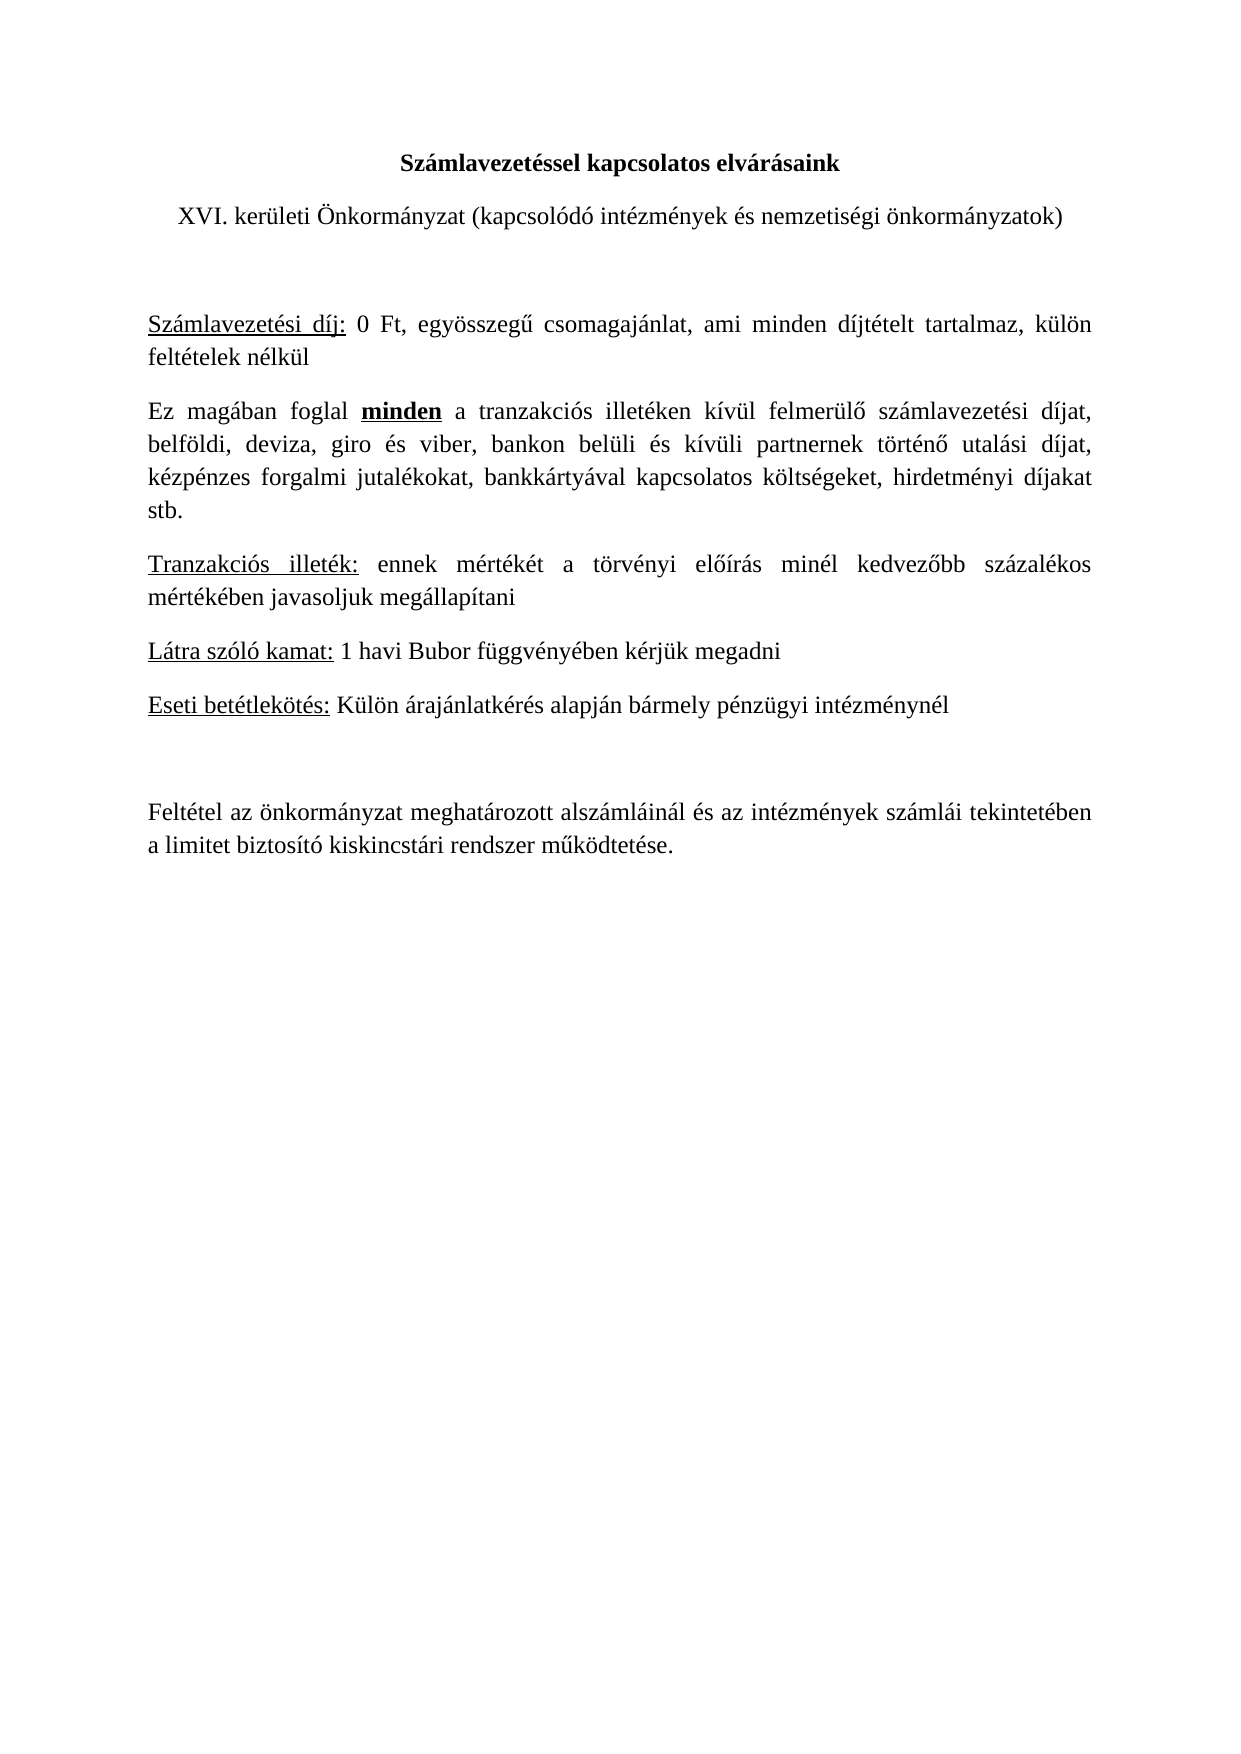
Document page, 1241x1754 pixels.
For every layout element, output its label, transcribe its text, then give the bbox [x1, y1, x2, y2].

text Számlavezetési díj: 0 Ft, egyösszegű csomagajánlat, ami minden díjtételt tartalmaz, külön feltételek nélkül [148, 309, 1093, 371]
text Látra szóló kamat: 1 havi Bubor függvényében kérjük megadni [148, 636, 1093, 664]
text Ez magában foglal minden a tranzakciós illetéken kívül felmerülő számlavezetési díjat, belföldi, deviza, giro és viber, bankon belüli és kívüli partnernek történő utalási díjat, kézpénzes forgalmi jutalékokat, bankkártyával kapcsolatos költségeket, hirdetményi díjakat stb. [148, 396, 1093, 524]
text Eseti betétlekötés: Külön árajánlatkérés alapján bármely pénzügyi intézménynél [148, 690, 1093, 718]
text XVI. kerületi Önkormányzat (kapcsolódó intézmények és nemzetiségi önkormányzatok) [148, 201, 1093, 230]
text Tranzakciós illeték: ennek mértékét a törvényi előírás minél kedvezőbb százalékos mértékében javasoljuk megállapítani [148, 549, 1093, 611]
text Feltétel az önkormányzat meghatározott alszámláinál és az intézmények számlái tekintetében a limitet biztosító kiskincstári rendszer működtetése. [148, 797, 1093, 859]
text Számlavezetéssel kapcsolatos elvárásaink [148, 148, 1093, 176]
